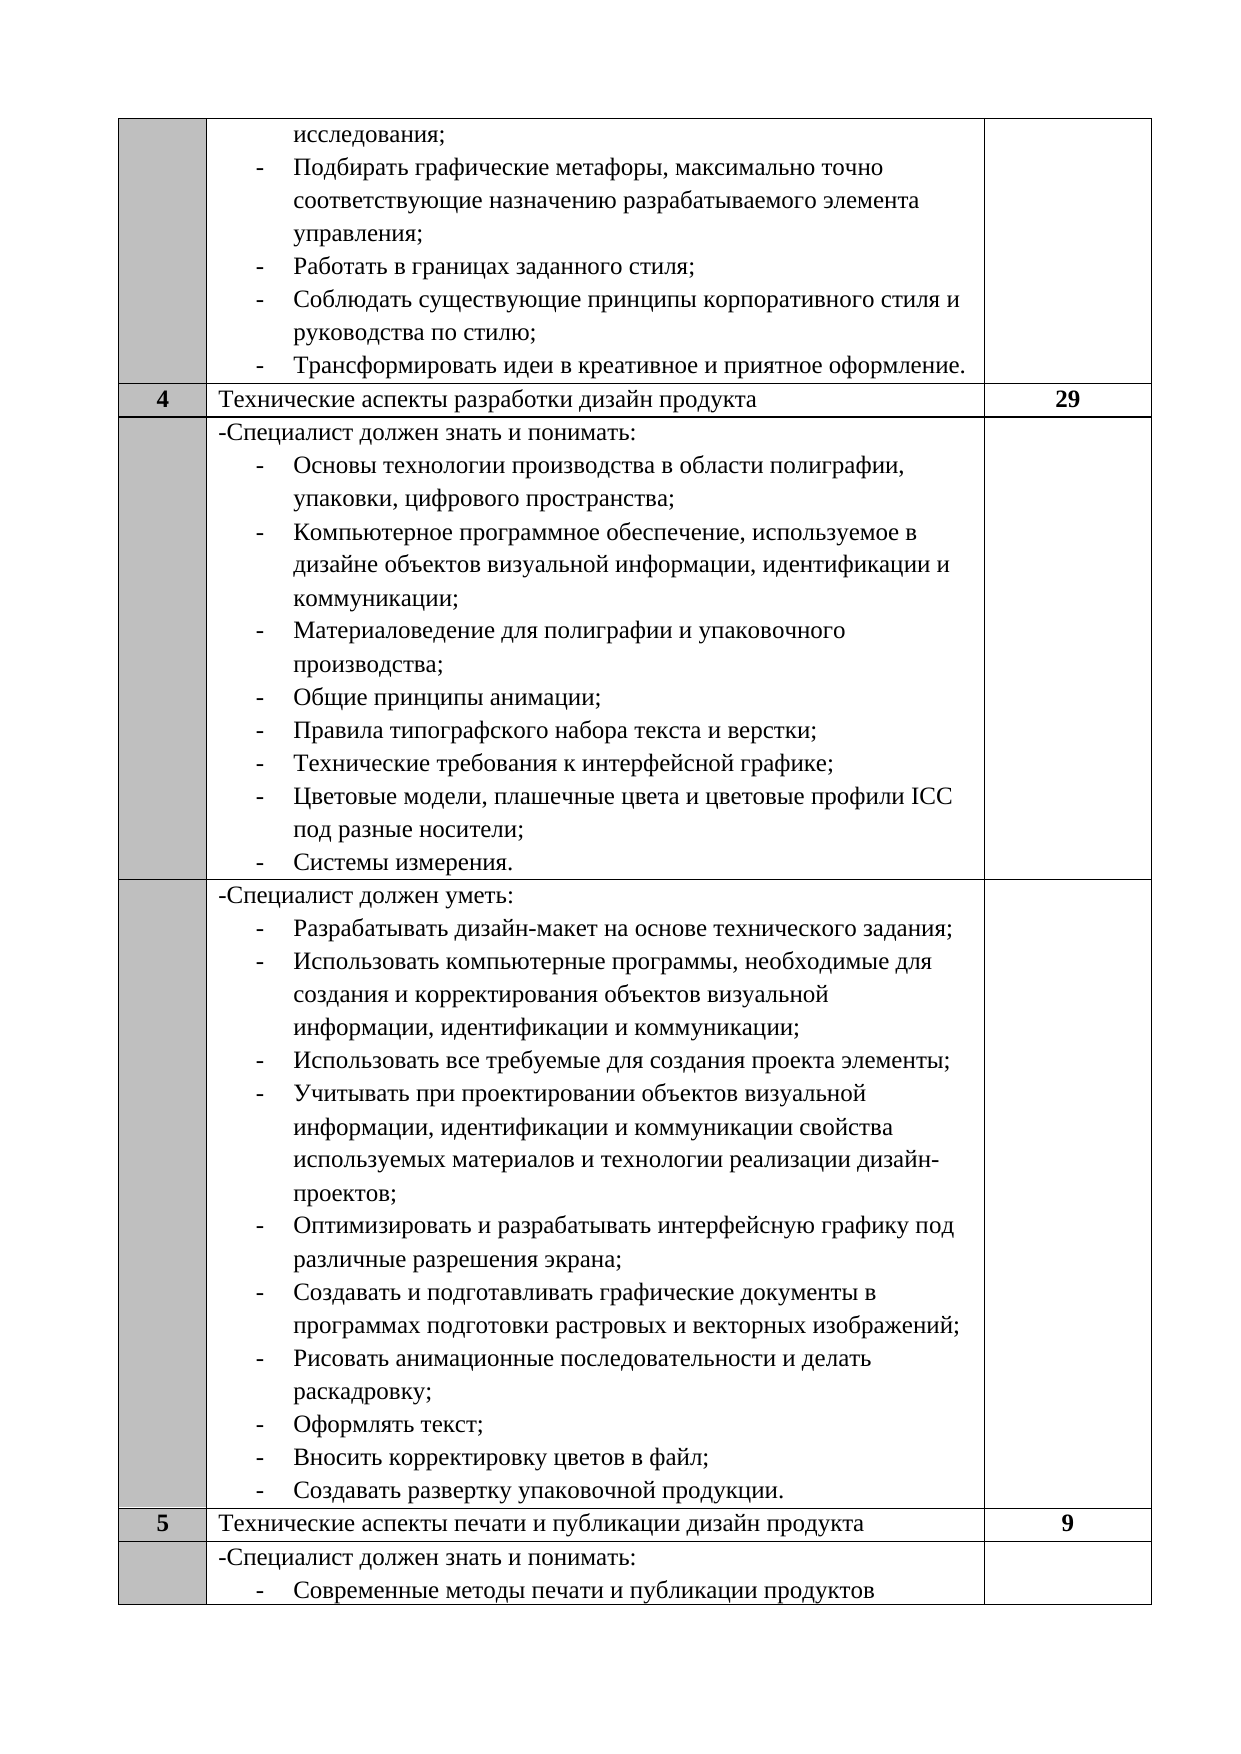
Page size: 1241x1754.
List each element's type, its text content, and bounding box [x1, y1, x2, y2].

table_cell [985, 1542, 1151, 1604]
table_cell 4 [119, 384, 206, 416]
table_cell 9 [985, 1509, 1151, 1541]
table_cell Технические аспекты печати и публикации дизайн продукта [207, 1509, 984, 1541]
table_cell [119, 880, 206, 1507]
table_cell [985, 119, 1151, 383]
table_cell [207, 1542, 984, 1604]
table_cell Технические аспекты разработки дизайн продукта [207, 384, 984, 416]
table_cell 5 [119, 1509, 206, 1541]
table_cell [985, 880, 1151, 1507]
table_cell [985, 418, 1151, 879]
table_cell [119, 1542, 206, 1604]
table_cell 29 [985, 384, 1151, 416]
table_cell [119, 418, 206, 879]
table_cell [207, 119, 984, 383]
table_cell -Специалист должен знать и понимать: Основы технологии производства в области полиграфии, упаковки, цифрового пространства; Компьютерное программное обеспечение, используемое в дизайне объектов визуальной информации, идентификации и коммуникации; Материаловедение для полиграфии и упаковочного производства; Общие принципы анимации; Правила типографского набора текста и верстки; Технические требования к интерфейсной графике; Цветовые модели, плашечные цвета и цветовые профили ICC под разные носители; Системы измерения. [207, 418, 984, 879]
table_cell -Специалист должен уметь: Разрабатывать дизайн-макет на основе технического задания; Использовать компьютерные программы, необходимые для создания и корректирования объектов визуальной информации, идентификации и коммуникации; Использовать все требуемые для создания проекта элементы; Учитывать при проектировании объектов визуальной информации, идентификации и коммуникации свойства используемых материалов и технологии реализации дизайн-проектов; Оптимизировать и разрабатывать интерфейсную графику под различные разрешения экрана; Создавать и подготавливать графические документы в программах подготовки растровых и векторных изображений; Рисовать анимационные последовательности и делать раскадровку; Оформлять текст; Вносить корректировку цветов в файл; Создавать развертку упаковочной продукции. [207, 880, 984, 1507]
table_cell [119, 119, 206, 383]
